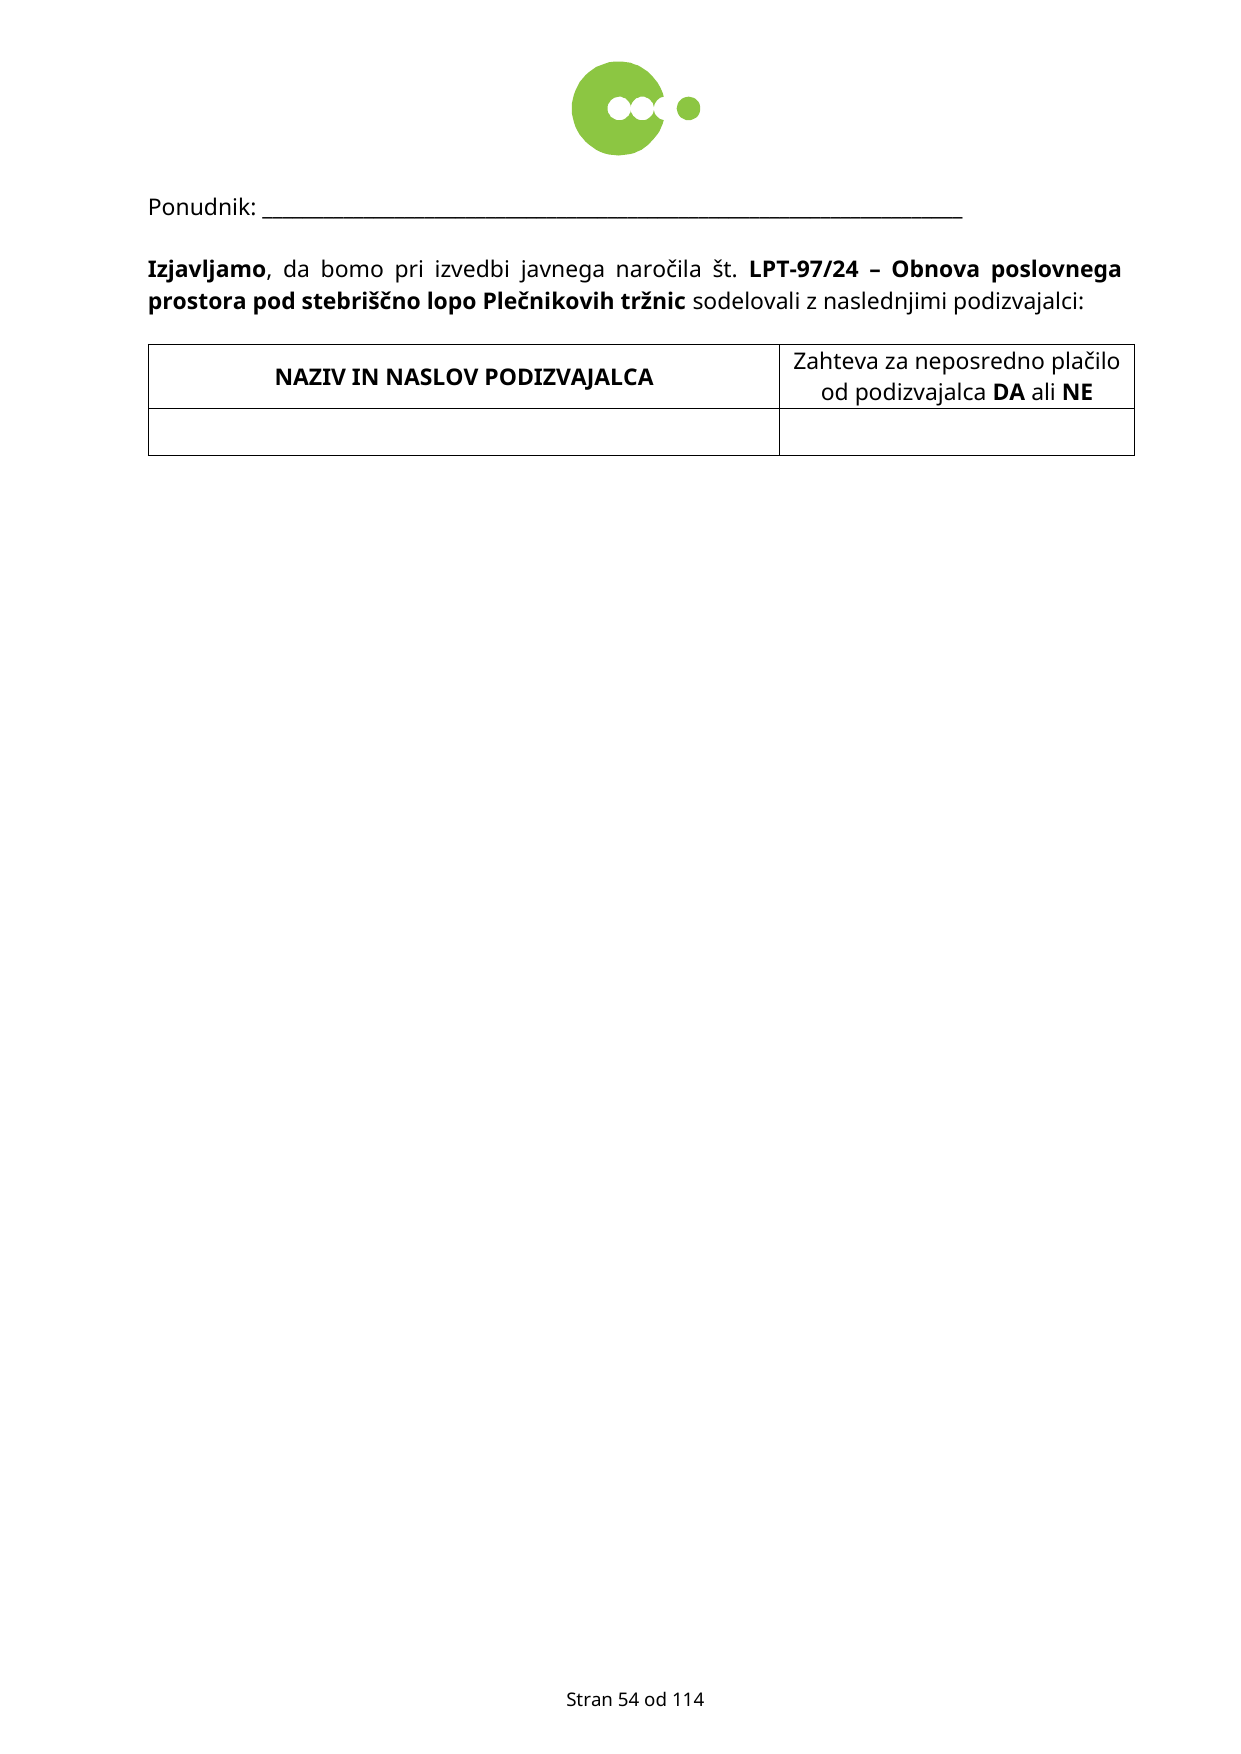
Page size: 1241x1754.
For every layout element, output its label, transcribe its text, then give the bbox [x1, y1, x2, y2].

table_header Zahteva za neposredno plačilo od podizvajalca DA ali NE [780, 345, 1134, 407]
text Ponudnik: _____________________________________________________________________ [148, 191, 1122, 222]
table_cell [780, 409, 1134, 455]
text Izjavljamo, da bomo pri izvedbi javnega naročila št. LPT-97/24 – Obnova poslovnega prostora pod stebriščno lopo Plečnikovih tržnic sodelovali z naslednjimi podizvajalci: [148, 253, 1122, 316]
table_cell [149, 409, 779, 455]
table_header NAZIV IN NASLOV PODIZVAJALCA [149, 345, 779, 407]
